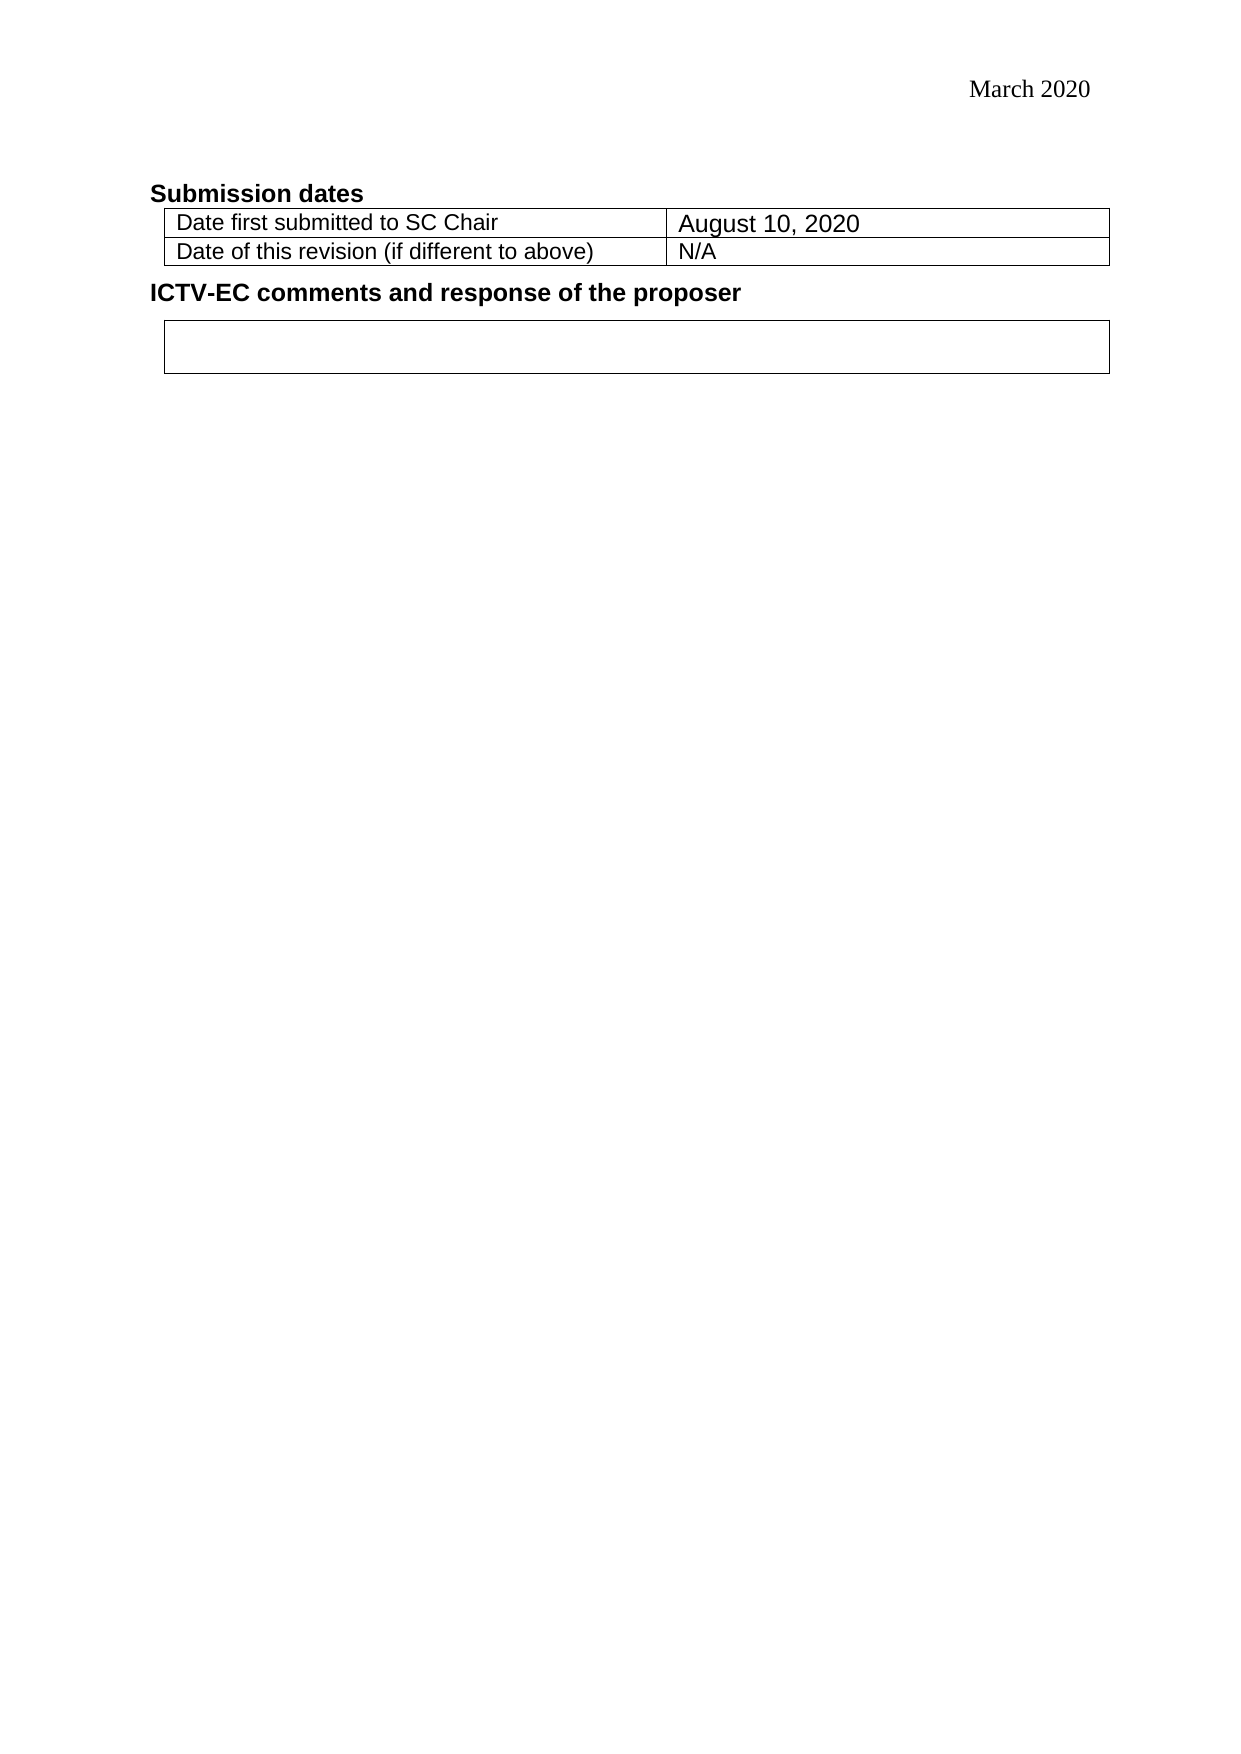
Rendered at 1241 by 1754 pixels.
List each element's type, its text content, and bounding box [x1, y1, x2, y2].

text ICTV-EC comments and response of the proposer [150, 278, 1090, 307]
table_header August 10, 2020 [667, 209, 1109, 237]
table_cell Date of this revision (if different to above) [165, 238, 666, 265]
text Submission dates [150, 179, 1090, 207]
table_header Date first submitted to SC Chair [165, 209, 666, 237]
table_cell N/A [667, 238, 1109, 265]
table_header [165, 321, 1109, 373]
